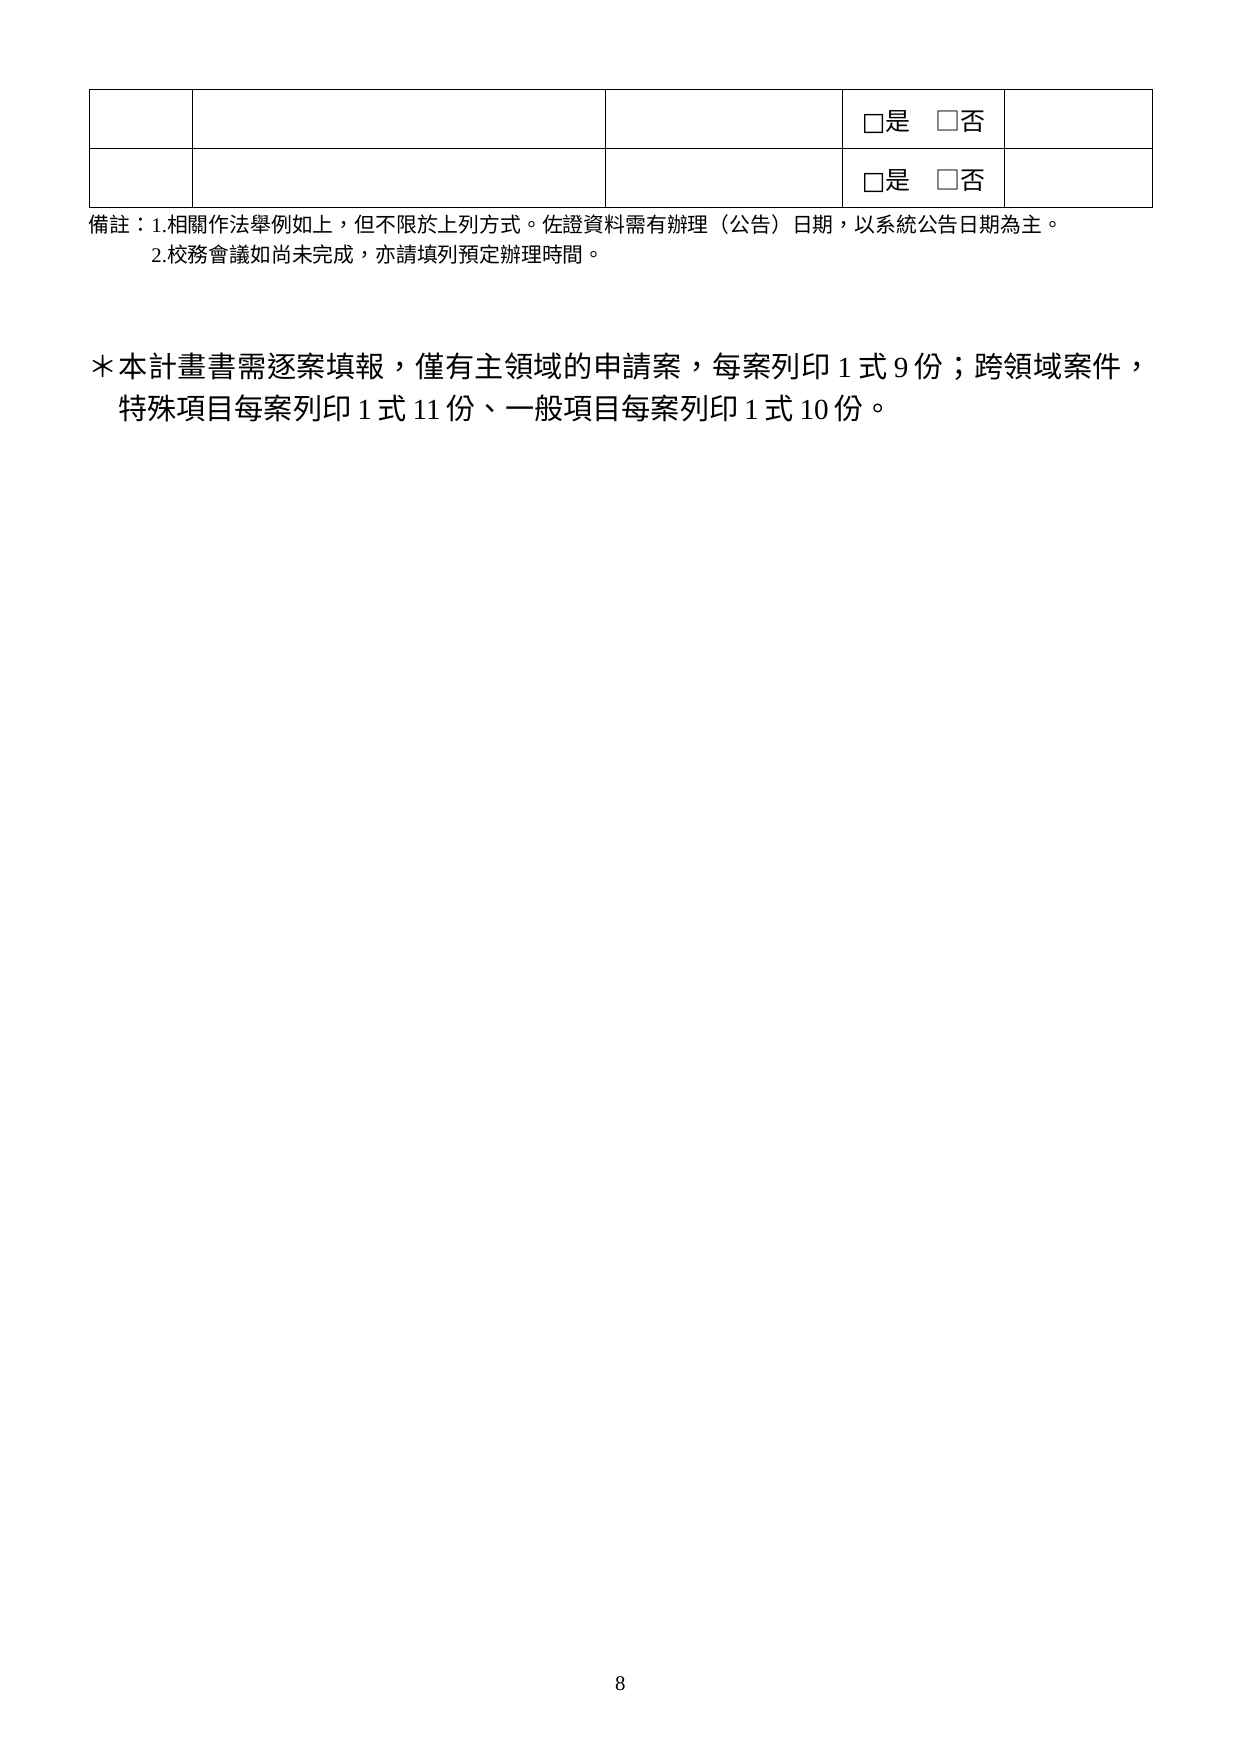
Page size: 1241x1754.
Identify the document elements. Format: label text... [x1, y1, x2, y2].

table_cell □是 □否 [843, 149, 1004, 207]
table_cell [193, 90, 605, 148]
table_cell □是 □否 [843, 90, 1004, 148]
table_cell [606, 90, 842, 148]
table_cell [1005, 90, 1152, 148]
table_cell [90, 149, 192, 207]
text ＊本計畫書需逐案填報，僅有主領域的申請案，每案列印1式9份；跨領域案件，特殊項目每案列印1式11份、一般項目每案列印1式10份。 [89, 343, 1152, 428]
text 備註：1.相關作法舉例如上，但不限於上列方式。佐證資料需有辦理（公告）日期，以系統公告日期為主。 [89, 208, 1152, 238]
table_cell [90, 90, 192, 148]
table_cell [606, 149, 842, 207]
table_cell [193, 149, 605, 207]
text 2.校務會議如尚未完成，亦請填列預定辦理時間。 [151, 238, 1152, 268]
table_cell [1005, 149, 1152, 207]
